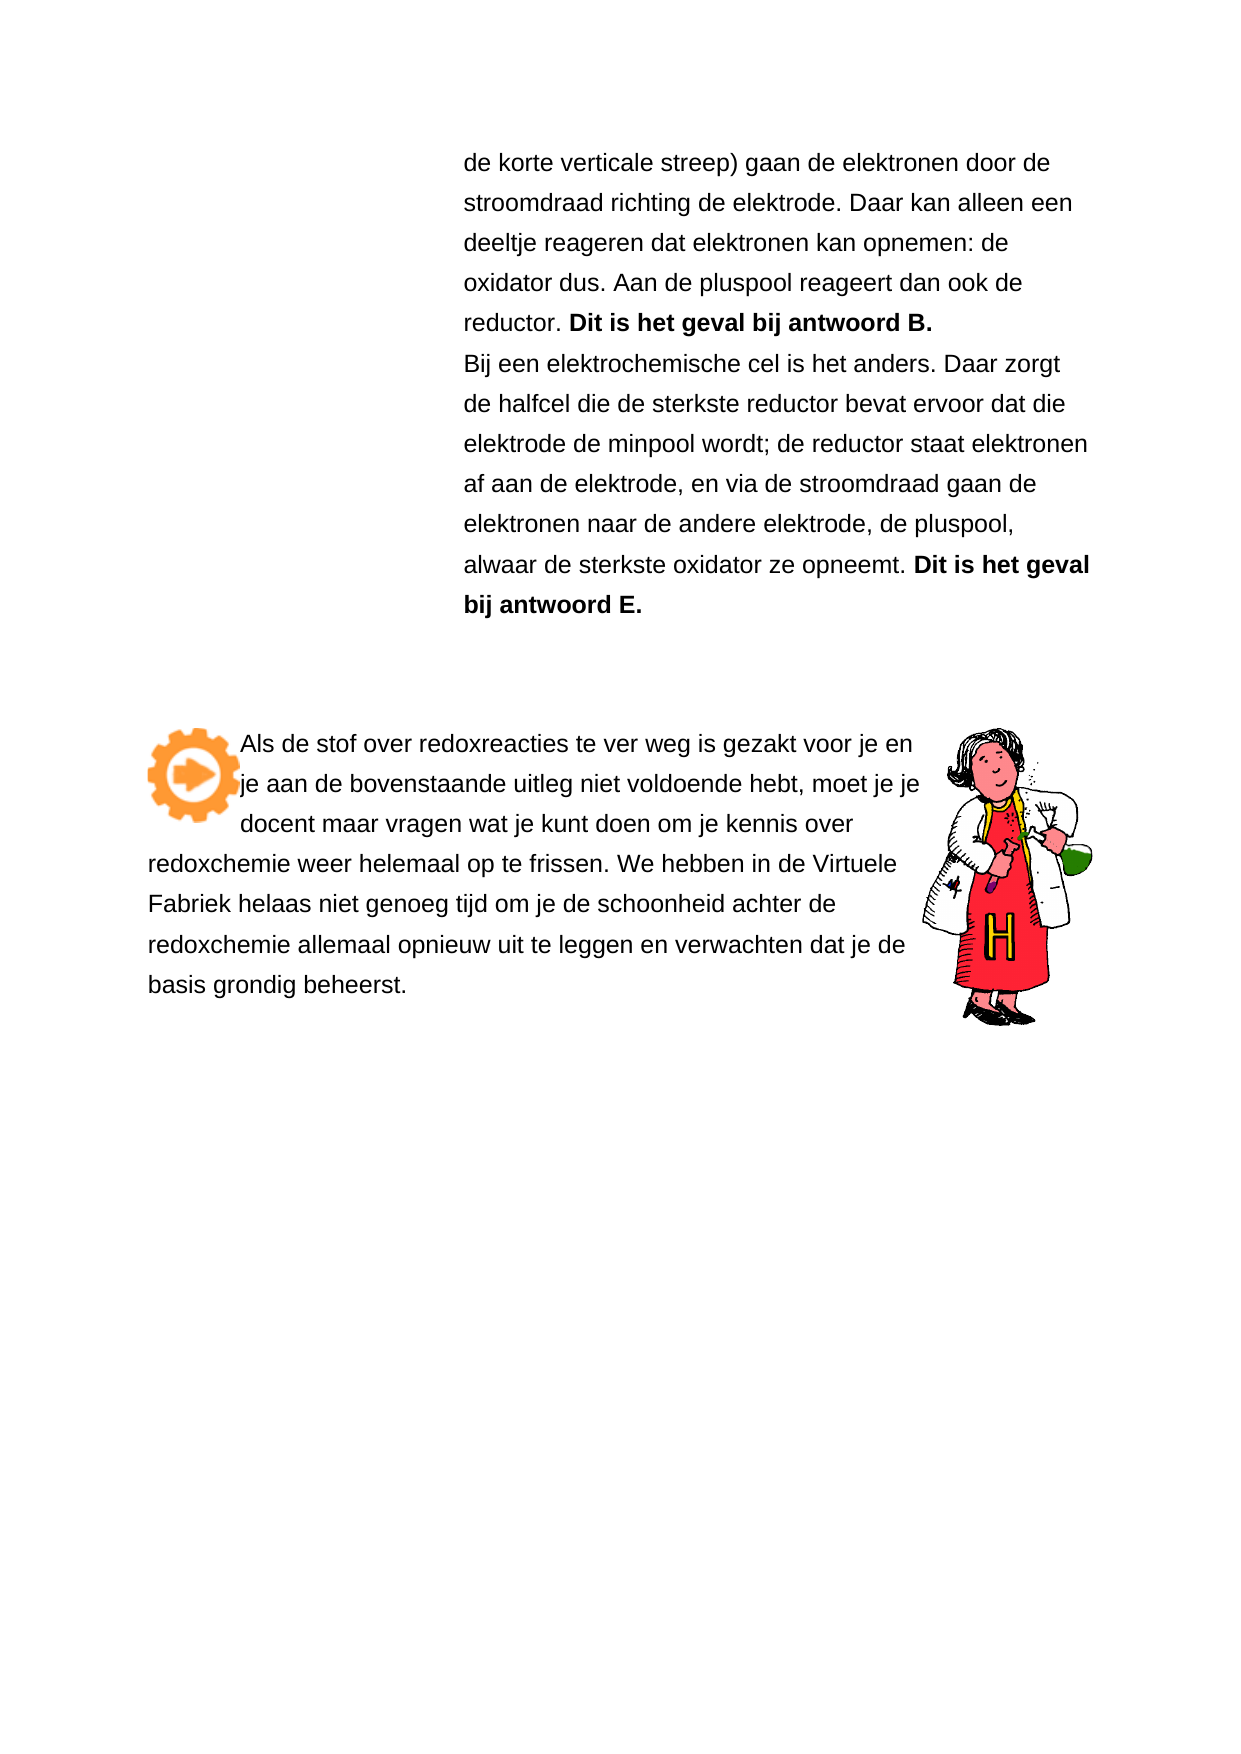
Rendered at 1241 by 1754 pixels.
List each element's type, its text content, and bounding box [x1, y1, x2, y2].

picture [147, 728, 240, 823]
text Als de stof over redoxreacties te ver weg is gezakt voor je en je aan de bovenstaande uitleg niet voldoende hebt, moet je je docent maar vragen wat je kunt doen om je kennis over redoxchemie weer helemaal op te frissen. We hebben in de Virtuele Fabriek helaas niet genoeg tijd om je de schoonheid achter de redoxchemie allemaal opnieuw uit te leggen en verwachten dat je de basis grondig beheerst. [148, 729, 922, 999]
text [463, 148, 1093, 619]
picture [922, 728, 1093, 1026]
